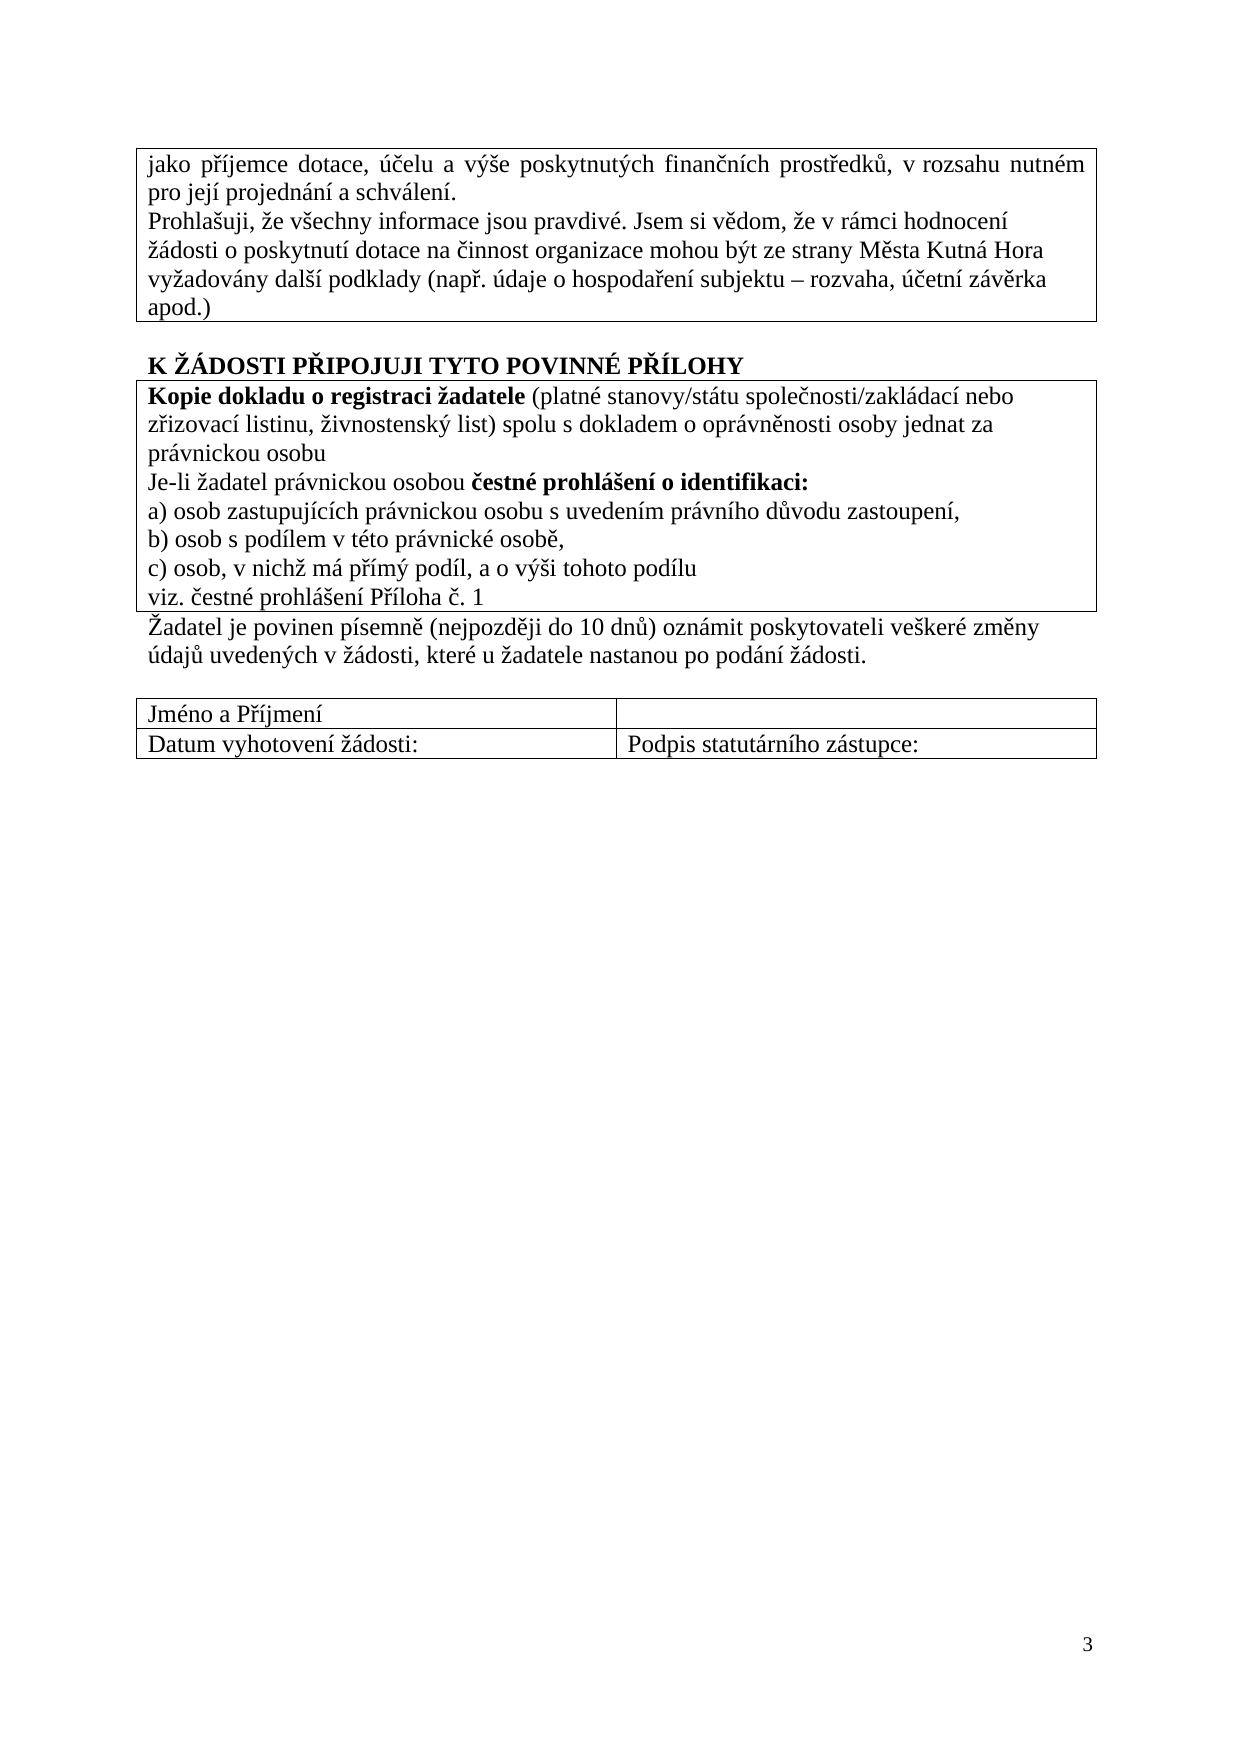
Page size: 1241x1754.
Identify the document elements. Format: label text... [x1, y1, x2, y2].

text Žadatel je povinen písemně (nejpozději do 10 dnů) oznámit poskytovateli veškeré změny údajů uvedených v žádosti, které u žadatele nastanou po podání žádosti. [148, 612, 1092, 669]
table_header [617, 699, 1096, 728]
table_header Jméno a Příjmení [137, 699, 616, 728]
table_cell Datum vyhotovení žádosti: [137, 729, 616, 758]
text K ŽÁDOSTI PŘIPOJUJI TYTO POVINNÉ PŘÍLOHY [148, 351, 1092, 380]
table_cell Podpis statutárního zástupce: [617, 729, 1096, 758]
table_header Kopie dokladu o registraci žadatele (platné stanovy/státu společnosti/zakládací nebo zřizovací listinu, živnostenský list) spolu s dokladem o oprávněnosti osoby jednat za právnickou osobu Je-li žadatel právnickou osobou čestné prohlášení o identifikaci: a) osob zastupujících právnickou osobu s uvedením právního důvodu zastoupení, b) osob s podílem v této právnické osobě, c) osob, v nichž má přímý podíl, a o výši tohoto podílu viz. čestné prohlášení Příloha č. 1 [137, 381, 1096, 611]
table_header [137, 149, 1096, 321]
